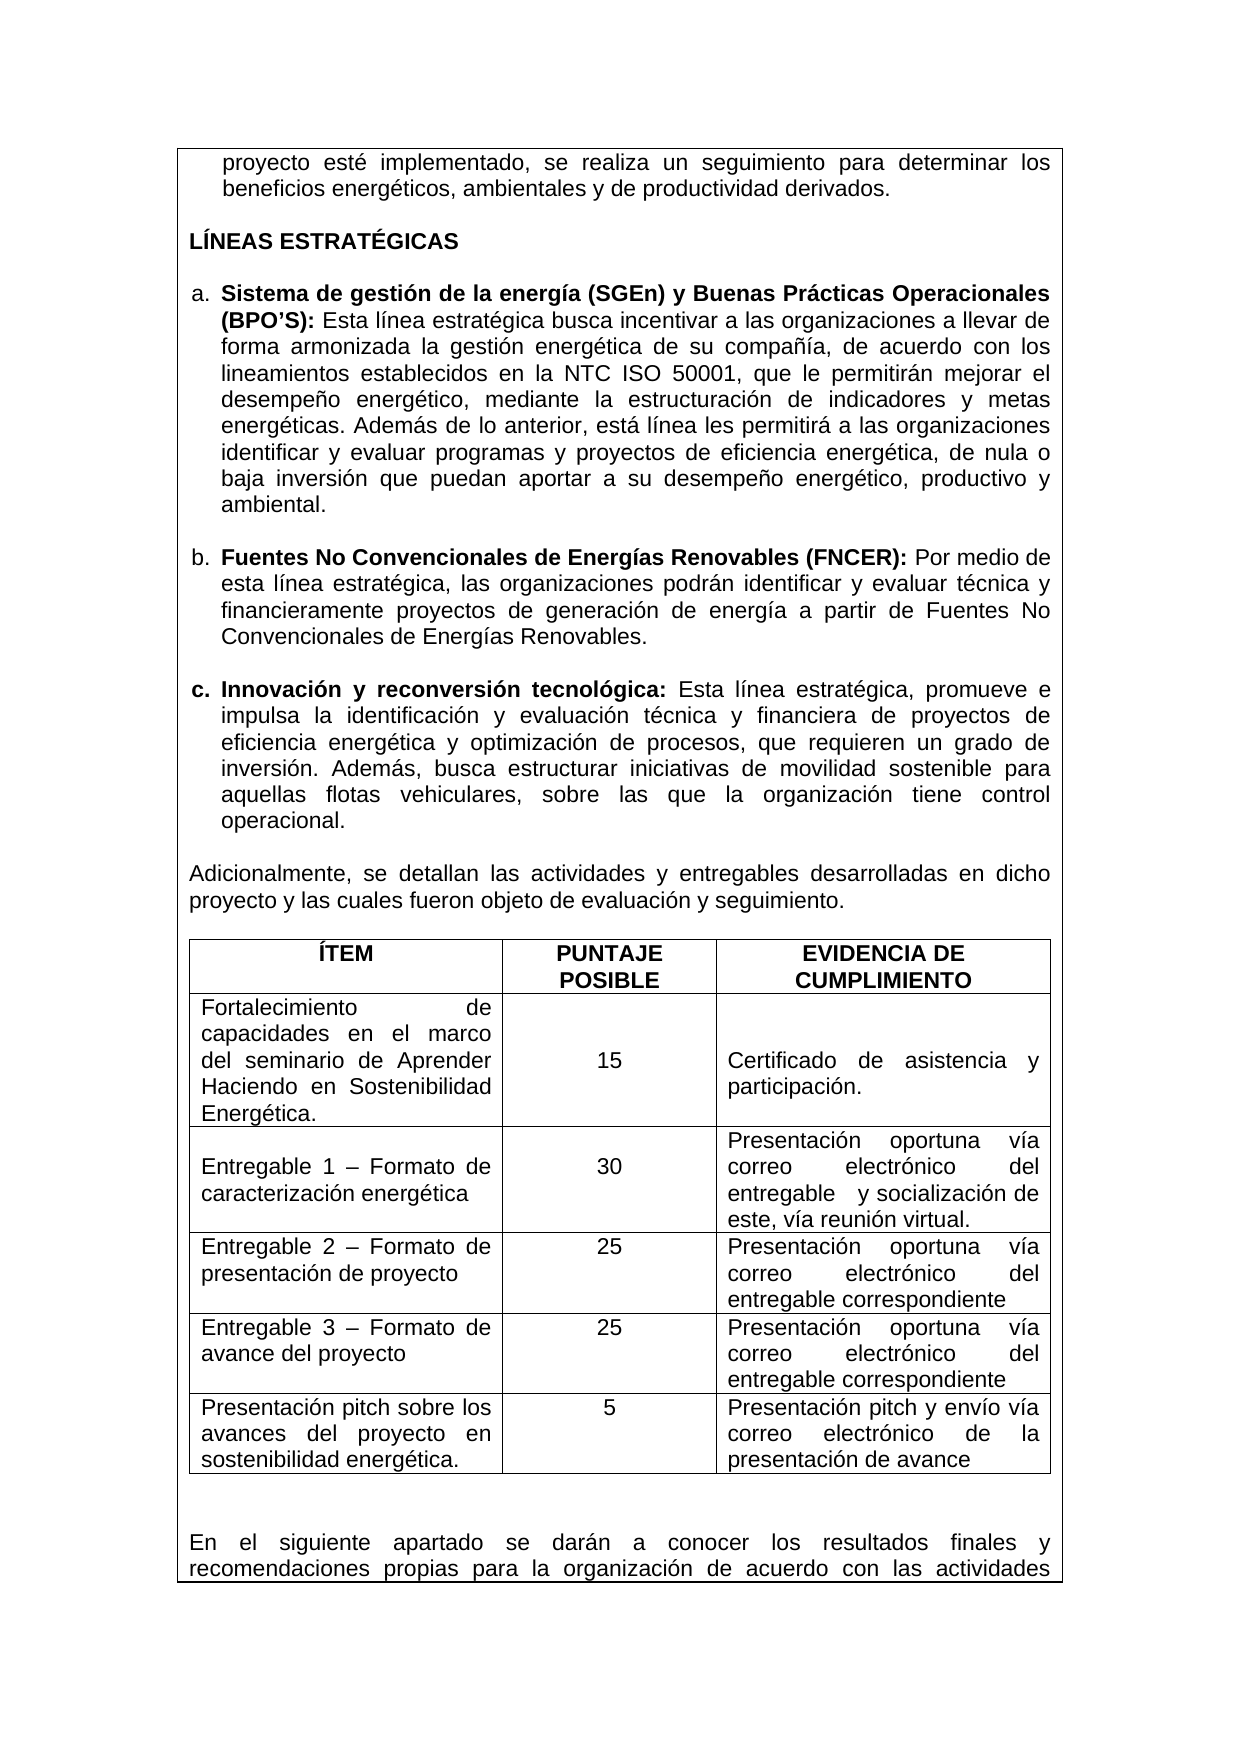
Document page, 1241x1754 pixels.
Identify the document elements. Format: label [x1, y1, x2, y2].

table_cell [178, 149, 1062, 1581]
